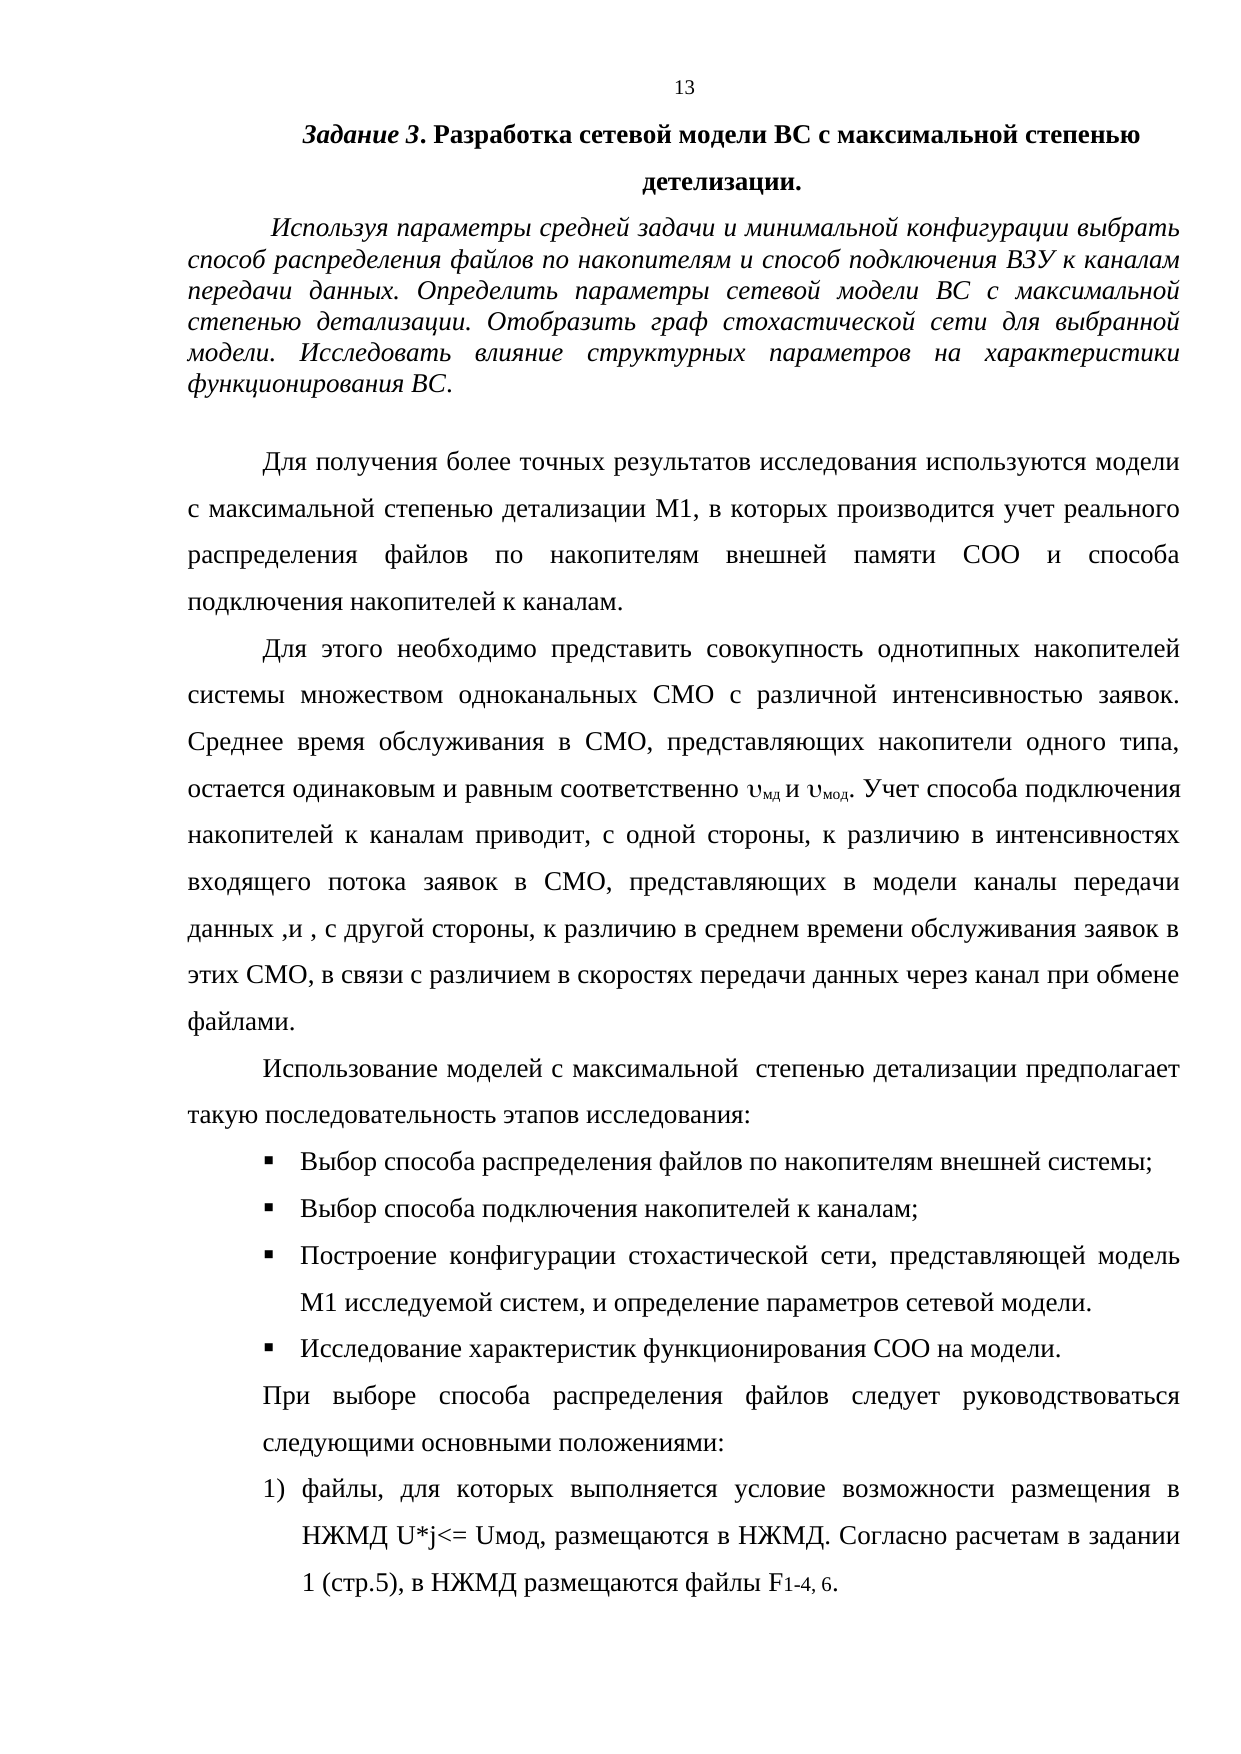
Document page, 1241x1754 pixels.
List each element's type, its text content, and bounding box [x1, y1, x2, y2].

text При выборе способа распределения файлов следует руководствоваться следующими основными положениями: [262, 1379, 1181, 1457]
list Выбор способа распределения файлов по накопителям внешней системы; [262, 1145, 1181, 1176]
text Используя параметры средней задачи и минимальной конфигурации выбрать способ распределения файлов по накопителям и способ подключения ВЗУ к каналам передачи данных. Определить параметры сетевой модели ВС с максимальной степенью детализации. Отобразить граф стохастической сети для выбранной модели. Исследовать влияние структурных параметров на характеристики функционирования ВС. [187, 212, 1181, 398]
list Построение конфигурации стохастической сети, представляющей модель М1 исследуемой систем, и определение параметров сетевой модели. [262, 1239, 1181, 1317]
list Исследование характеристик функционирования СОО на модели. [262, 1332, 1181, 1364]
text Задание 3. Разработка сетевой модели ВС с максимальной степенью детелизации. [262, 118, 1181, 196]
text Для получения более точных результатов исследования используются модели с максимальной степенью детализации М1, в которых производится учет реального распределения файлов по накопителям внешней памяти СОО и способа подключения накопителей к каналам. [187, 445, 1181, 616]
list файлы, для которых выполняется условие возможности размещения в НЖМД U*j<= Uмод, размещаются в НЖМД. Согласно расчетам в задании 1 (стр.5), в НЖМД размещаются файлы F1-4, 6. [262, 1473, 1181, 1597]
text Для этого необходимо представить совокупность однотипных накопителей системы множеством одноканальных СМО с различной интенсивностью заявок. Среднее время обслуживания в СМО, представляющих накопители одного типа, остается одинаковым и равным соответственно мд и мод. Учет способа подключения накопителей к каналам приводит, с одной стороны, к различию в интенсивностях входящего потока заявок в СМО, представляющих в модели каналы передачи данных ,и , с другой стороны, к различию в среднем времени обслуживания заявок в этих СМО, в связи с различием в скоростях передачи данных через канал при обмене файлами. [187, 632, 1181, 1036]
text Использование моделей с максимальной степенью детализации предполагает такую последовательность этапов исследования: [187, 1052, 1181, 1130]
list Выбор способа подключения накопителей к каналам; [262, 1192, 1181, 1223]
